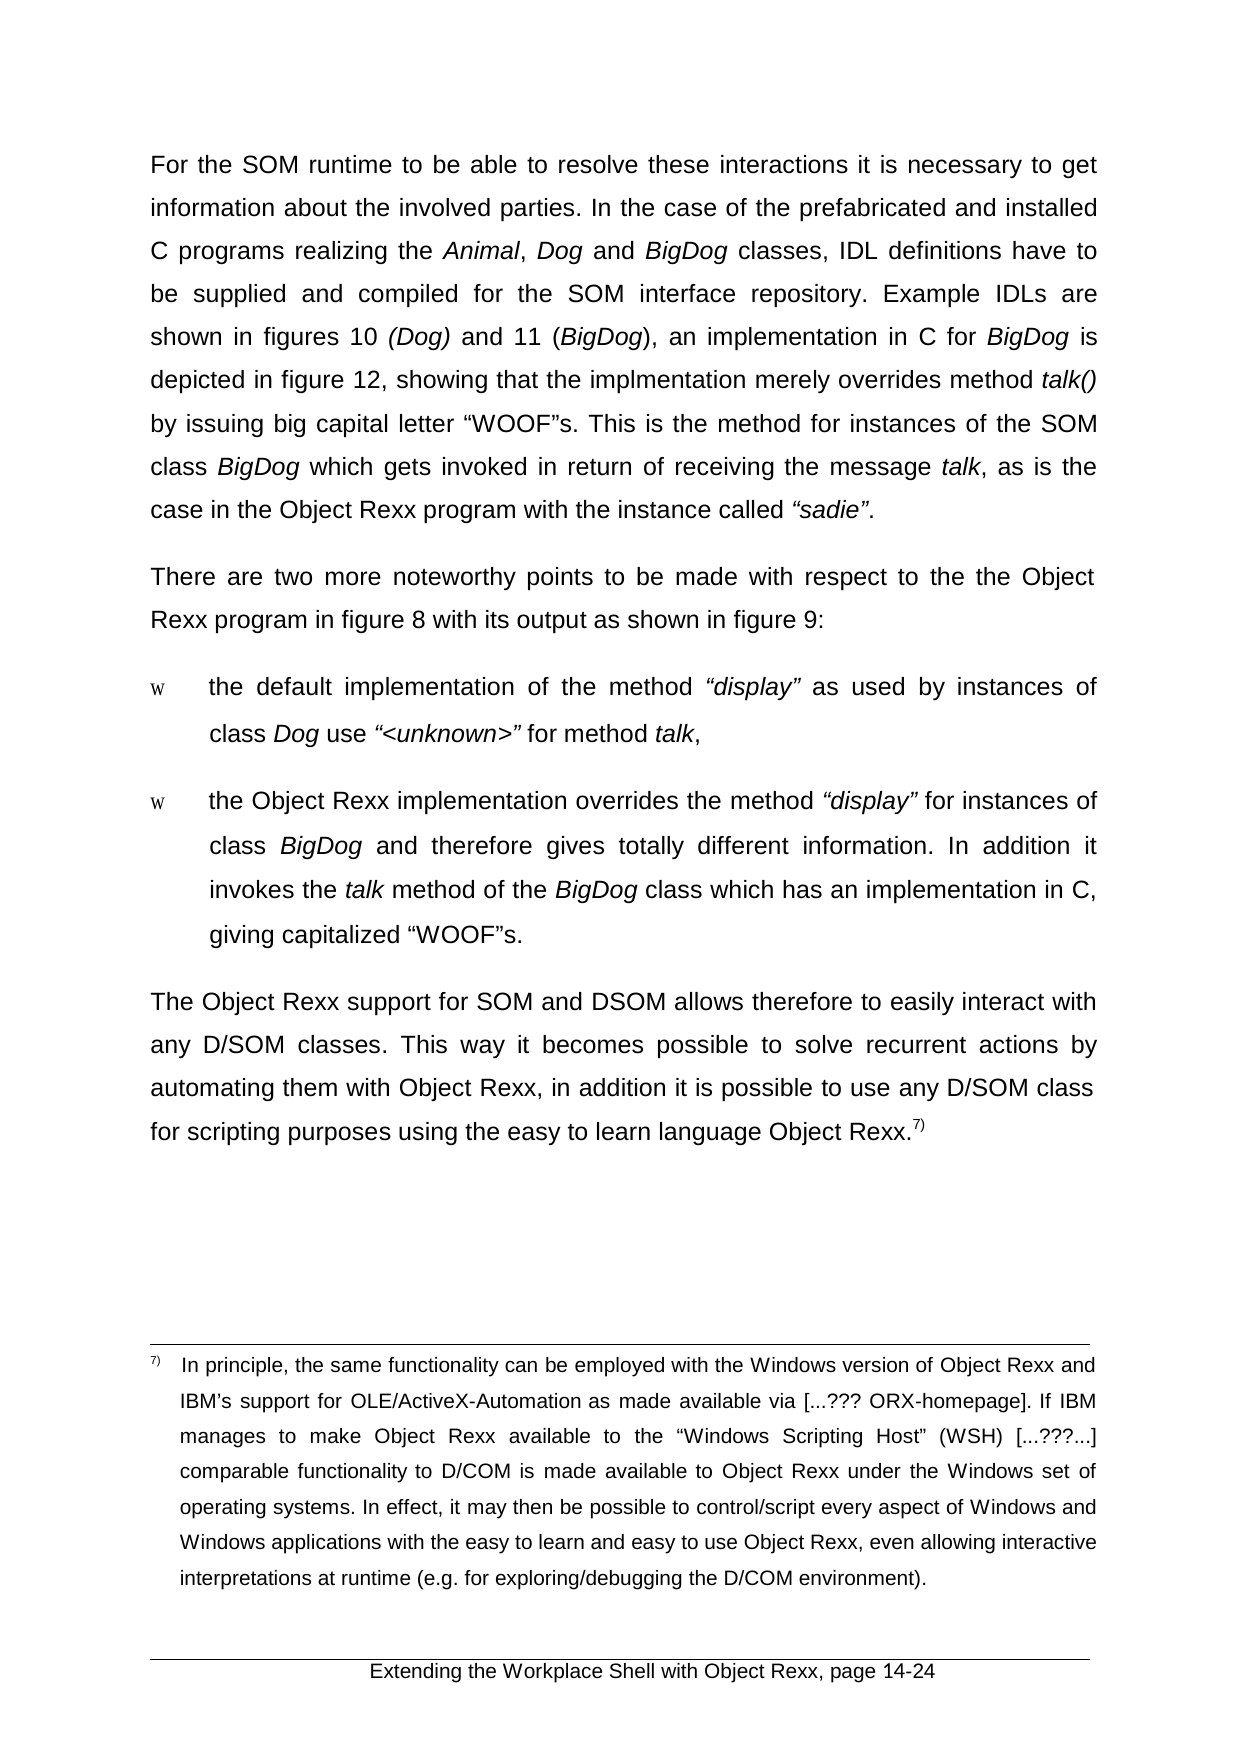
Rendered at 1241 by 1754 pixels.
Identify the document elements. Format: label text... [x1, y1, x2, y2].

text There are two more noteworthy points to be made with respect to the the Object [150, 562, 1097, 591]
text for scripting purposes using the easy to learn language Object Rexx.7) [150, 1116, 928, 1144]
text Rexx program in figure 8 with its output as shown in figure 9: [150, 605, 828, 634]
text w the Object Rexx implementation overrides the method “display” for instances of class BigDog and therefore gives totally different information. In addition it invokes the talk method of the BigDog class which has an implementation in C, giving capitalized “WOOF”s. [150, 786, 1097, 948]
text For the SOM runtime to be able to resolve these interactions it is necessary to get information about the involved parties. In the case of the prefabricated and installed C programs realizing the Animal, Dog and BigDog classes, IDL definitions have to be supplied and compiled for the SOM interface repository. Example IDLs are shown in figures 10 (Dog) and 11 (BigDog), an implementation in C for BigDog is depicted in figure 12, showing that the implmentation merely overrides method talk() by issuing big capital letter “WOOF”s. This is the method for instances of the SOM class BigDog which gets invoked in return of receiving the message talk, as is the case in the Object Rexx program with the instance called “sadie”. [150, 150, 1098, 524]
text w the default implementation of the method “display” as used by instances of class Dog use “<unknown>” for method talk, [150, 672, 1097, 748]
text 7) In principle, the same functionality can be employed with the Windows version of Object Rexx and IBM’s support for OLE/ActiveX-Automation as made available via [...??? ORX-homepage]. If IBM manages to make Object Rexx available to the “Windows Scripting Host” (WSH) [...???...] comparable functionality to D/COM is made available to Object Rexx under the Windows set of operating systems. In effect, it may then be possible to control/script every aspect of Windows and Windows applications with the easy to learn and easy to use Object Rexx, even allowing interactive interpretations at runtime (e.g. for exploring/debugging the D/COM environment). [150, 1353, 1097, 1589]
text The Object Rexx support for SOM and DSOM allows therefore to easily interact with any D/SOM classes. This way it becomes possible to solve recurrent actions by automating them with Object Rexx, in addition it is possible to use any D/SOM class [150, 987, 1098, 1102]
